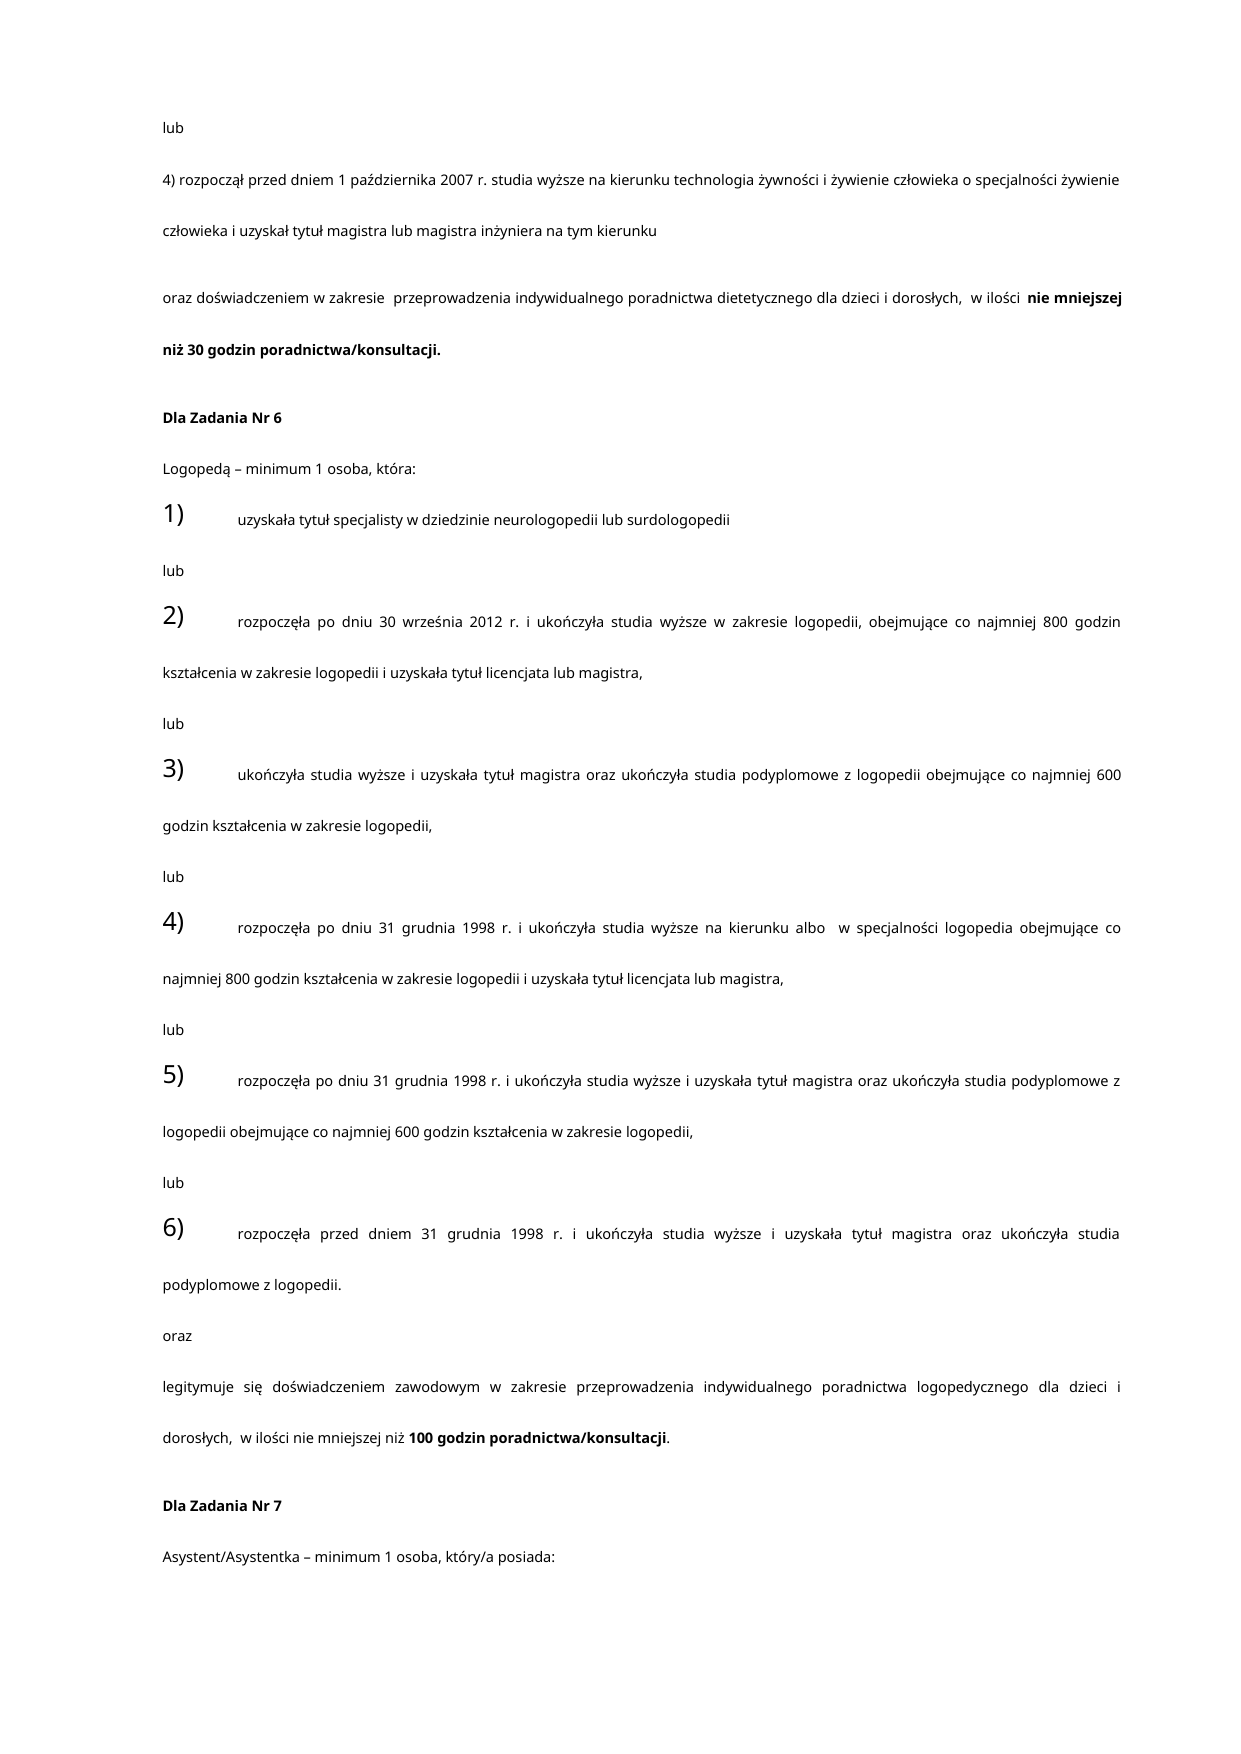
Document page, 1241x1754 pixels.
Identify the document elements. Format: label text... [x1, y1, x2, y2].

list rozpoczęła przed dniem 31 grudnia 1998 r. i ukończyła studia wyższe i uzyskała tytuł magistra oraz ukończyła studia podyplomowe z logopedii. [162, 1210, 1122, 1295]
list lub [162, 1159, 1122, 1193]
list ukończyła studia wyższe i uzyskała tytuł magistra oraz ukończyła studia podyplomowe z logopedii obejmujące co najmniej 600 godzin kształcenia w zakresie logopedii, [162, 751, 1122, 836]
list rozpoczęła po dniu 30 września 2012 r. i ukończyła studia wyższe w zakresie logopedii, obejmujące co najmniej 800 godzin kształcenia w zakresie logopedii i uzyskała tytuł licencjata lub magistra, [162, 597, 1122, 683]
list Asystent/Asystentka – minimum 1 osoba, który/a posiada: [162, 1533, 1122, 1567]
list rozpoczęła po dniu 31 grudnia 1998 r. i ukończyła studia wyższe na kierunku albo w specjalności logopedia obejmujące co najmniej 800 godzin kształcenia w zakresie logopedii i uzyskała tytuł licencjata lub magistra, [162, 904, 1122, 989]
text oraz [162, 1312, 1122, 1346]
text Dla Zadania Nr 6 [162, 393, 1122, 427]
text oraz doświadczeniem w zakresie przeprowadzenia indywidualnego poradnictwa dietetycznego dla dzieci i dorosłych, w ilości nie mniejszej niż 30 godzin poradnictwa/konsultacji. [162, 274, 1122, 359]
text lub [162, 104, 1122, 138]
list lub [162, 853, 1122, 887]
list lub [162, 1006, 1122, 1040]
list lub [162, 699, 1122, 734]
list uzyskała tytuł specjalisty w dziedzinie neurologopedii lub surdologopedii [162, 495, 1122, 529]
text legitymuje się doświadczeniem zawodowym w zakresie przeprowadzenia indywidualnego poradnictwa logopedycznego dla dzieci i dorosłych, w ilości nie mniejszej niż 100 godzin poradnictwa/konsultacji. [162, 1363, 1122, 1448]
text 4) rozpoczął przed dniem 1 października 2007 r. studia wyższe na kierunku technologia żywności i żywienie człowieka o specjalności żywienie człowieka i uzyskał tytuł magistra lub magistra inżyniera na tym kierunku [162, 155, 1122, 240]
text Dla Zadania Nr 7 [162, 1482, 1122, 1516]
list Logopedą – minimum 1 osoba, która: [162, 444, 1122, 478]
list rozpoczęła po dniu 31 grudnia 1998 r. i ukończyła studia wyższe i uzyskała tytuł magistra oraz ukończyła studia podyplomowe z logopedii obejmujące co najmniej 600 godzin kształcenia w zakresie logopedii, [162, 1057, 1122, 1142]
list lub [162, 546, 1122, 581]
